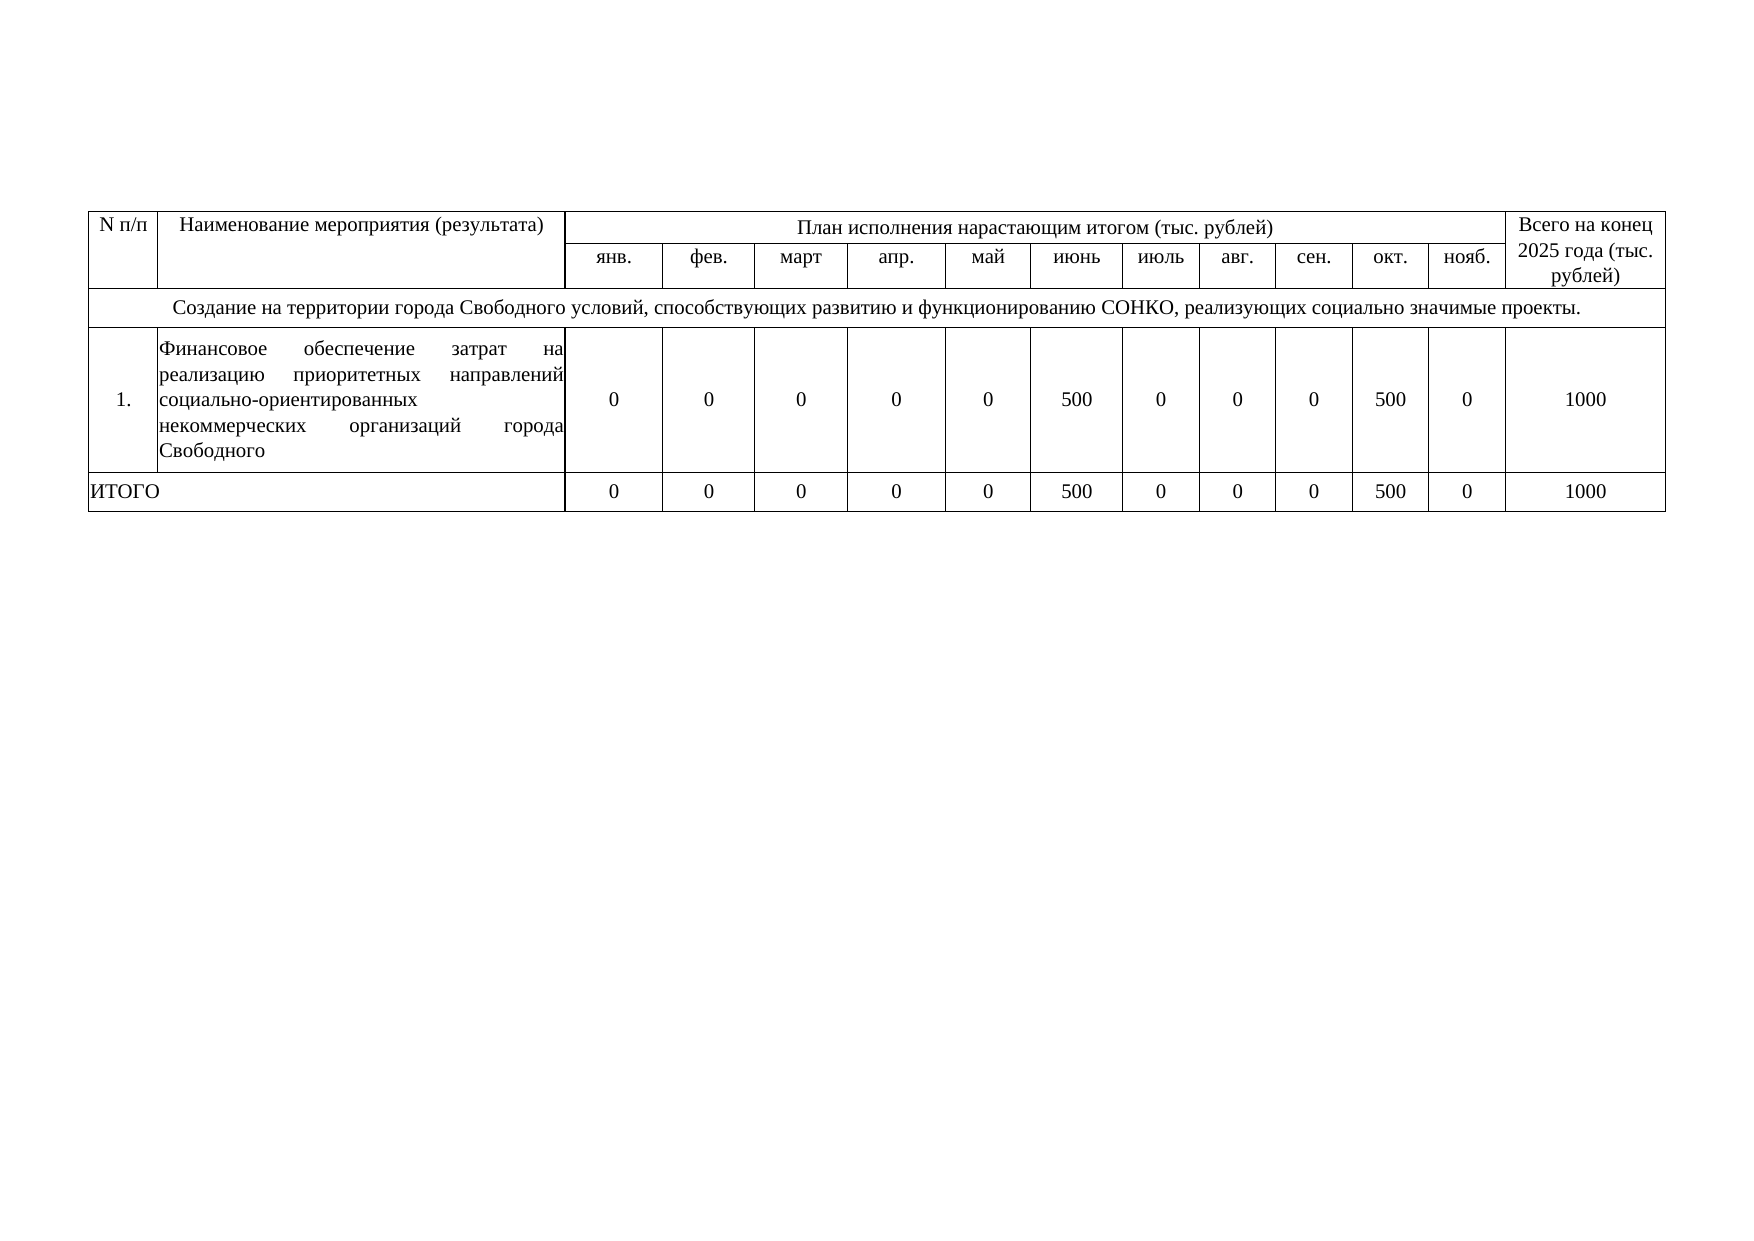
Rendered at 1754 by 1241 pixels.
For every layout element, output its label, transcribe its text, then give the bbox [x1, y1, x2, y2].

table_cell 500 [1031, 328, 1122, 472]
table_cell 0 [946, 473, 1030, 511]
table_cell нояб. [1429, 244, 1505, 288]
table_cell 500 [1031, 473, 1122, 511]
table_cell 0 [1276, 328, 1352, 472]
table_cell 0 [755, 328, 847, 472]
table_header Всего на конец 2025 года (тыс. рублей) [1506, 212, 1665, 288]
table_cell 0 [755, 473, 847, 511]
table_cell 0 [1123, 473, 1199, 511]
table_cell 0 [1123, 328, 1199, 472]
table_cell сен. [1276, 244, 1352, 288]
table_header N п/п [89, 212, 157, 288]
table_cell Создание на территории города Свободного условий, способствующих развитию и функционированию СОНКО, реализующих социально значимые проекты. [89, 289, 1665, 327]
table_cell июнь [1031, 244, 1122, 288]
table_cell Финансовое обеспечение затрат на реализацию приоритетных направлений социально-ориентированных некоммерческих организаций города Свободного [158, 328, 564, 472]
table_header Наименование мероприятия (результата) [158, 212, 564, 288]
table_cell 0 [663, 473, 754, 511]
table_cell май [946, 244, 1030, 288]
table_cell 500 [1353, 473, 1428, 511]
table_cell 1000 [1506, 473, 1665, 511]
table_cell 0 [1200, 328, 1275, 472]
table_cell 0 [566, 328, 662, 472]
table_cell ИТОГО [89, 473, 564, 511]
table_cell 0 [663, 328, 754, 472]
table_cell 1. [89, 328, 157, 472]
table_cell июль [1123, 244, 1199, 288]
table_cell 0 [946, 328, 1030, 472]
table_cell авг. [1200, 244, 1275, 288]
table_cell 0 [1200, 473, 1275, 511]
table_cell 1000 [1506, 328, 1665, 472]
table_cell апр. [848, 244, 945, 288]
table_cell янв. [566, 244, 662, 288]
table_cell 0 [566, 473, 662, 511]
table_cell окт. [1353, 244, 1428, 288]
table_cell 0 [1276, 473, 1352, 511]
table_cell 0 [848, 473, 945, 511]
table_cell 0 [1429, 473, 1505, 511]
table_cell фев. [663, 244, 754, 288]
table_cell 0 [1429, 328, 1505, 472]
table_cell 500 [1353, 328, 1428, 472]
table_cell 0 [848, 328, 945, 472]
table_cell март [755, 244, 847, 288]
table_header План исполнения нарастающим итогом (тыс. рублей) [566, 212, 1505, 243]
